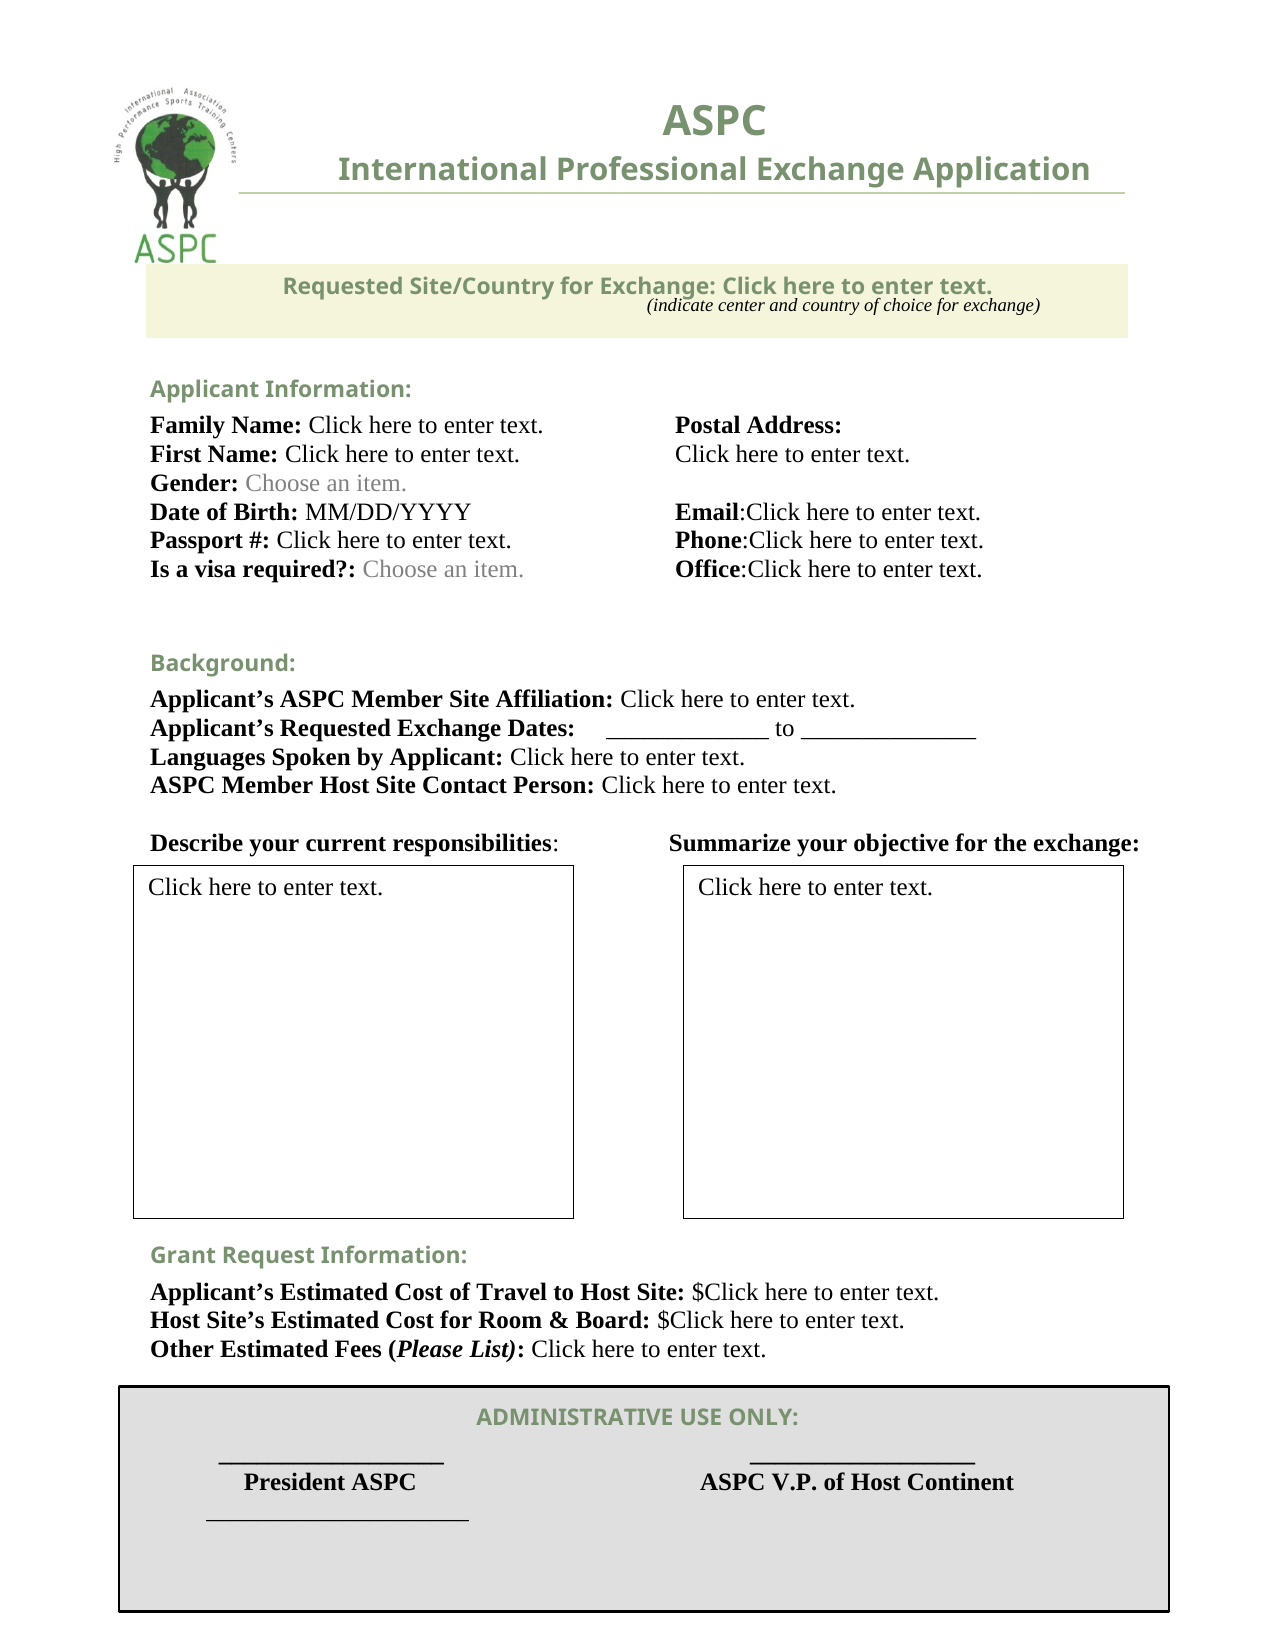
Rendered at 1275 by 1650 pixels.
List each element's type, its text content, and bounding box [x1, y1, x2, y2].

text Email: [675, 468, 1125, 525]
text Host Site’s Estimated Cost for Room & Board: $ [150, 1305, 1125, 1334]
picture [79, 54, 241, 264]
subtitle ASPC International Professional Exchange Application [241, 91, 1125, 192]
table_header Requested Site/Country for Exchange: [146, 264, 1128, 338]
text _____________________ [150, 1495, 1125, 1524]
subtitle Grant Request Information: [150, 1208, 1125, 1270]
text Phone: [675, 525, 1125, 554]
text Applicant’s Estimated Cost of Travel to Host Site: $ [150, 1277, 1125, 1305]
text Other Estimated Fees (Please List): [150, 1334, 1125, 1363]
text Applicant’s ASPC Member Site Affiliation: [150, 684, 1125, 713]
subtitle Applicant Information: [150, 373, 1125, 404]
text Describe your current responsibilities: Summarize your objective for the exchange: [150, 828, 1153, 857]
text Date of Birth: [150, 497, 600, 525]
text Family Name: [150, 410, 600, 439]
text ASPC Member Host Site Contact Person: [150, 770, 1125, 799]
subtitle Background: [150, 647, 1125, 678]
text Postal Address: [675, 410, 1125, 468]
text Applicant’s Requested Exchange Dates: to [150, 713, 1125, 742]
text President ASPC ASPC V.P. of Host Continent [150, 1467, 1172, 1495]
text Gender: [150, 468, 600, 497]
text Office: [675, 554, 1125, 583]
text Languages Spoken by Applicant: [150, 742, 1125, 770]
text First Name: [150, 439, 600, 468]
subtitle ADMINISTRATIVE USE ONLY: [150, 1369, 1125, 1432]
text __________________ __________________ [150, 1438, 1162, 1467]
text Passport #: [150, 525, 600, 554]
text Is a visa required?: [150, 554, 600, 583]
